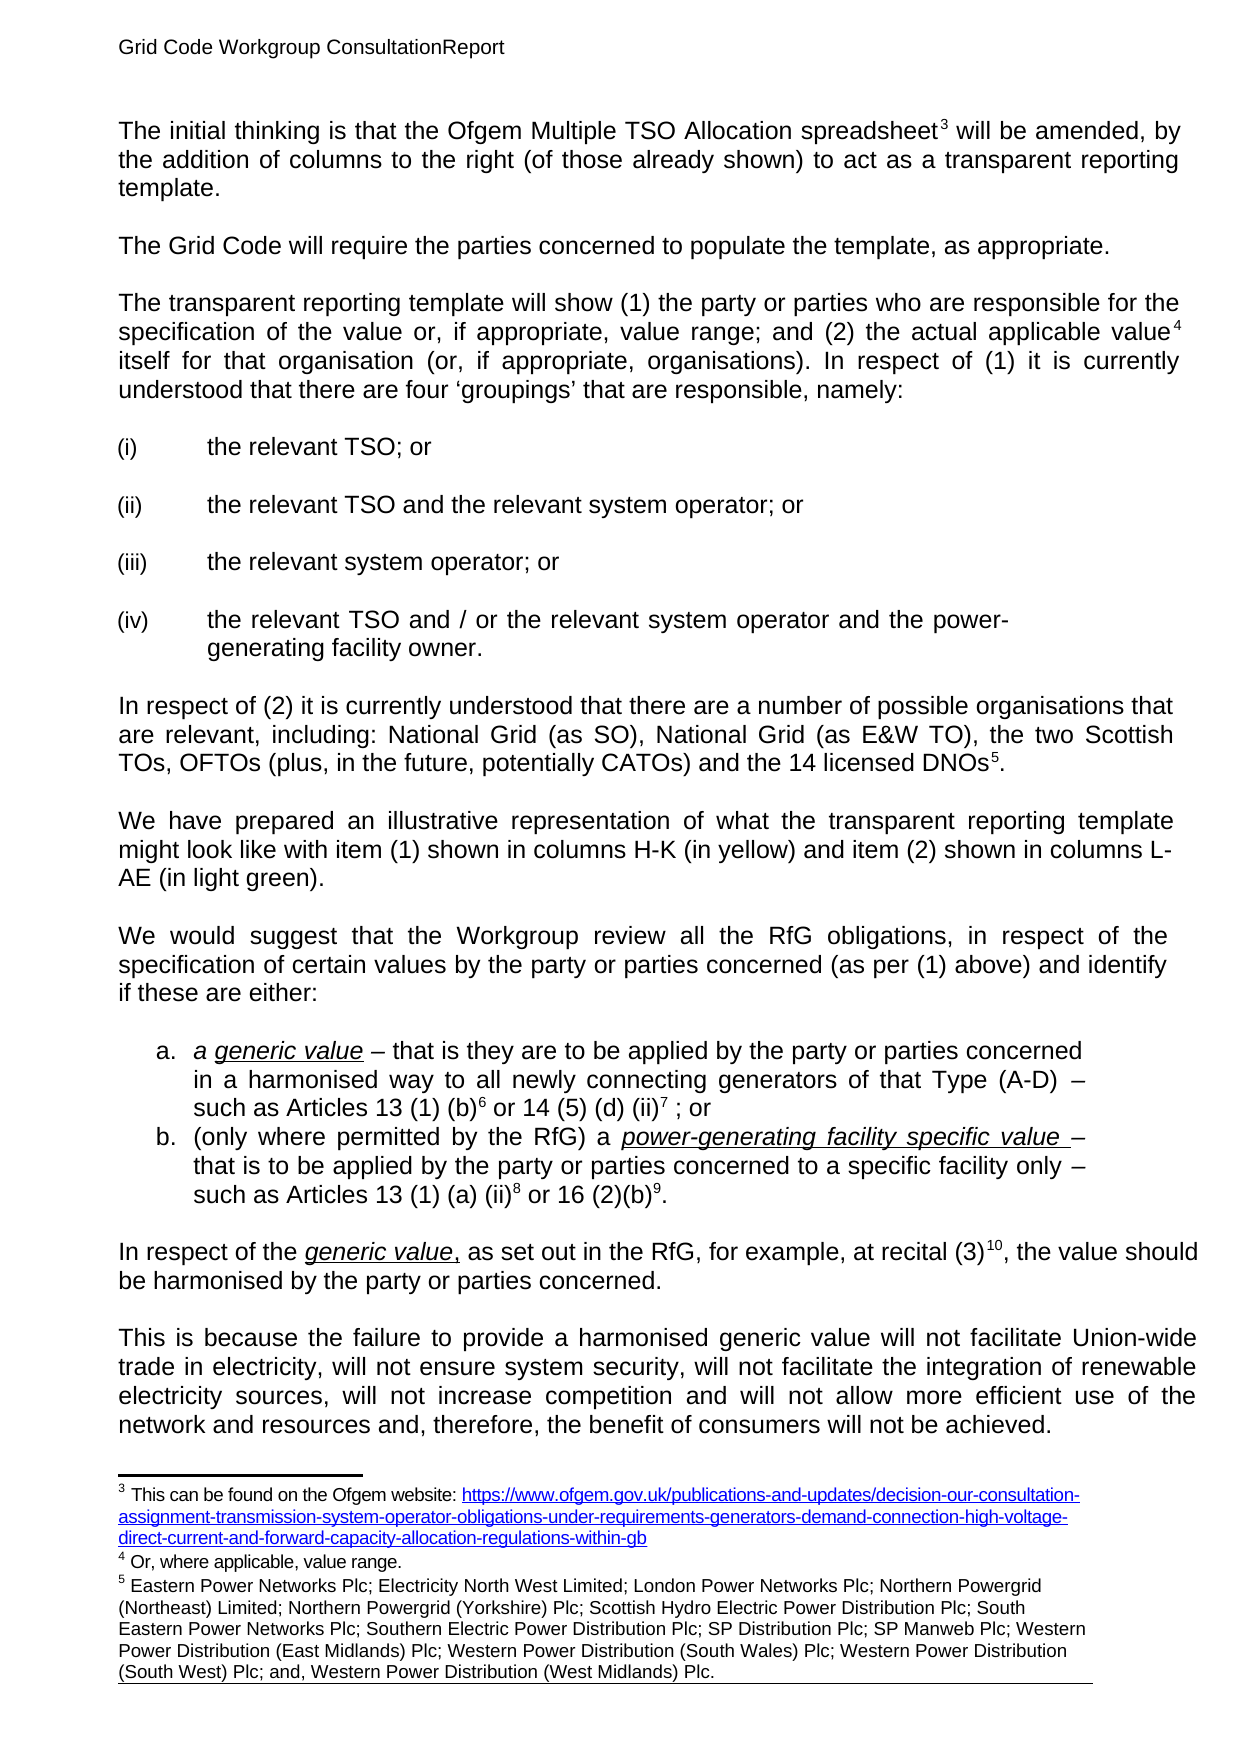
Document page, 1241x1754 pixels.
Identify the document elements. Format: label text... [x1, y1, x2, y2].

text We have prepared an illustrative representation of what the transparent reporting template might look like with item (1) shown in columns H-K (in yellow) and item (2) shown in columns L-AE (in light green). [118, 806, 1175, 892]
list a generic value – that is they are to be applied by the party or parties concerned in a harmonised way to all newly connecting generators of that Type (A-D) – such as Articles 13 (1) (b) or 14 (5) (d) (ii) ; or [156, 1036, 1085, 1122]
list (only where permitted by the RfG) a power-generating facility specific value – that is to be applied by the party or parties concerned to a specific facility only – such as Articles 13 (1) (a) (ii) or 16 (2)(b). [156, 1122, 1085, 1208]
text In respect of the generic value, as set out in the RfG, for example, at recital (3), the value should be harmonised by the party or parties concerned. [118, 1237, 1199, 1295]
text In respect of (2) it is currently understood that there are a number of possible organisations that are relevant, including: National Grid (as SO), National Grid (as E&W TO), the two Scottish TOs, OFTOs (plus, in the future, potentially CATOs) and the 14 licensed DNOs. [118, 691, 1175, 777]
list the relevant TSO; or [117, 432, 1093, 461]
list the relevant system operator; or [117, 547, 1093, 576]
text This is because the failure to provide a harmonised generic value will not facilitate Union-wide trade in electricity, will not ensure system security, will not facilitate the integration of renewable electricity sources, will not increase competition and will not allow more efficient use of the network and resources and, therefore, the benefit of consumers will not be achieved. [118, 1323, 1199, 1438]
text The initial thinking is that the Ofgem Multiple TSO Allocation spreadsheet will be amended, by the addition of columns to the right (of those already shown) to act as a transparent reporting template. [118, 116, 1181, 202]
text The transparent reporting template will show (1) the party or parties who are responsible for the specification of the value or, if appropriate, value range; and (2) the actual applicable value itself for that organisation (or, if appropriate, organisations). In respect of (1) it is currently understood that there are four ‘groupings’ that are responsible, namely: [118, 288, 1181, 403]
list the relevant TSO and / or the relevant system operator and the power-generating facility owner. [117, 605, 1010, 662]
list the relevant TSO and the relevant system operator; or [117, 490, 1093, 518]
text The Grid Code will require the parties concerned to populate the template, as appropriate. [118, 231, 1181, 260]
text We would suggest that the Workgroup review all the RfG obligations, in respect of the specification of certain values by the party or parties concerned (as per (1) above) and identify if these are either: [118, 921, 1169, 1007]
